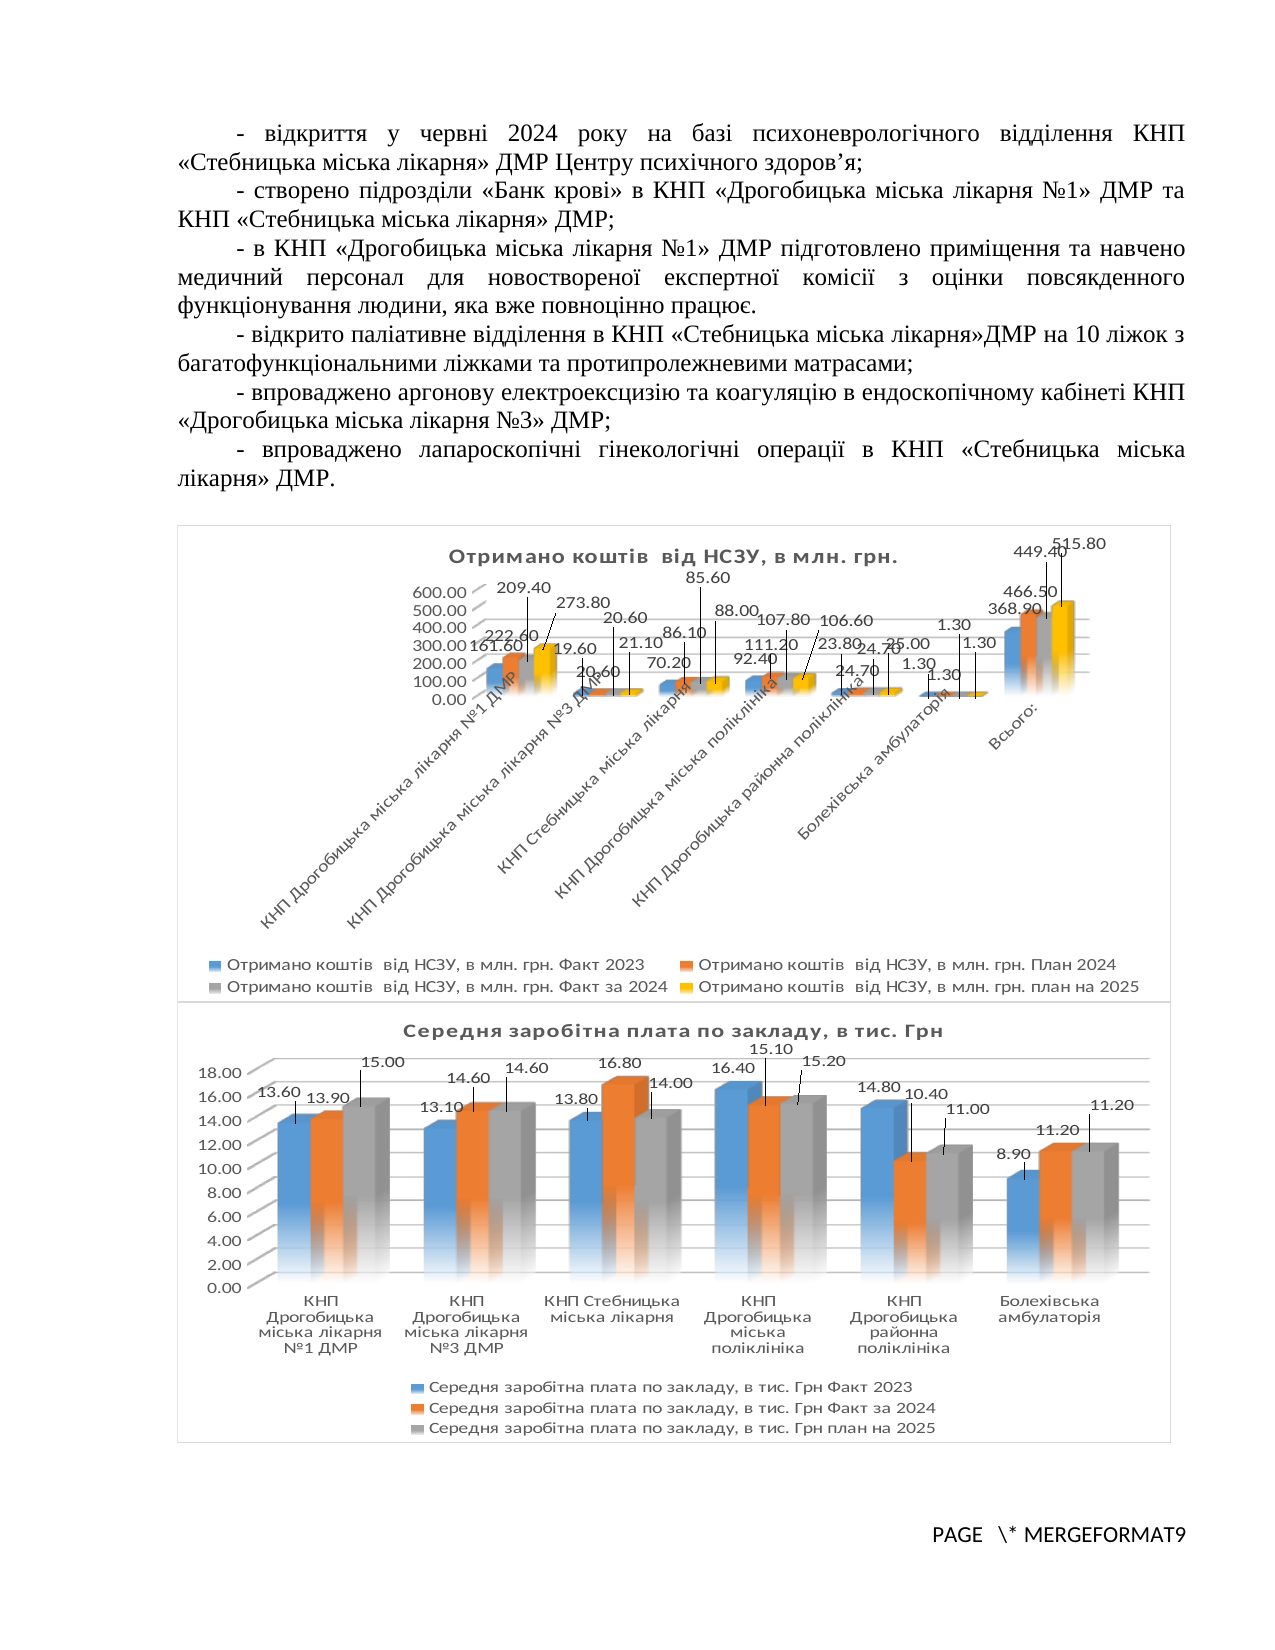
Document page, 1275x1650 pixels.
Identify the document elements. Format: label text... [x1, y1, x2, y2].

list - впроваджено лапароскопічні гінекологічні операції в КНП «Стебницька міська лікарня» ДМР. [177, 434, 1186, 492]
list - впроваджено аргонову електроексцизію та коагуляцію в ендоскопічному кабінеті КНП «Дрогобицька міська лікарня №3» ДМР; [177, 377, 1186, 434]
list - створено підрозділи «Банк крові» в КНП «Дрогобицька міська лікарня №1» ДМР та КНП «Стебницька міська лікарня» ДМР; [177, 176, 1186, 233]
list - в КНП «Дрогобицька міська лікарня №1» ДМР підготовлено приміщення та навчено медичний персонал для новоствореної експертної комісії з оцінки повсякденного функціонування людини, яка вже повноцінно працює. [177, 233, 1186, 319]
list - відкрито паліативне відділення в КНП «Стебницька міська лікарня»ДМР на 10 ліжок з багатофункціональними ліжками та протипролежневими матрасами; [177, 319, 1186, 377]
list - відкриття у червні 2024 року на базі психоневрологічного відділення КНП «Стебницька міська лікарня» ДМР Центру психічного здоров’я; [177, 118, 1186, 176]
